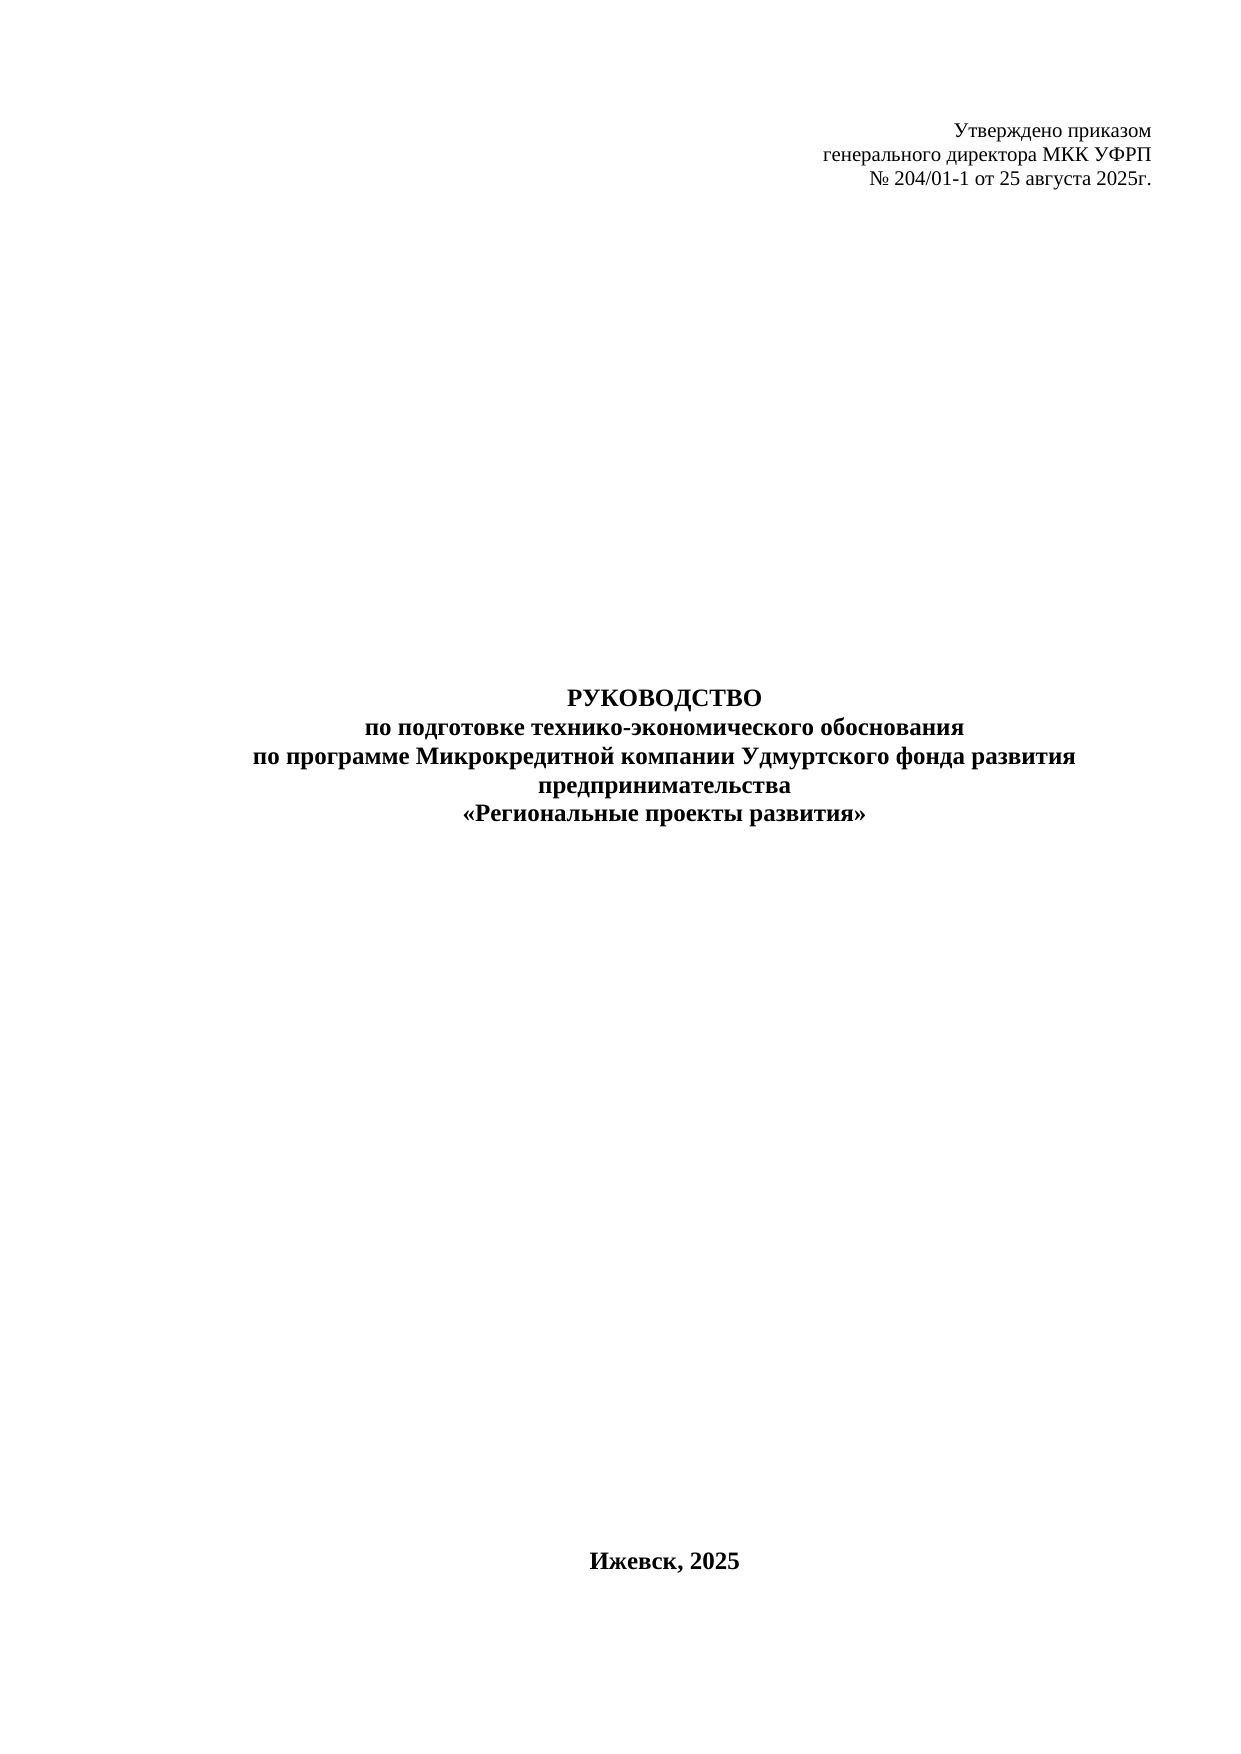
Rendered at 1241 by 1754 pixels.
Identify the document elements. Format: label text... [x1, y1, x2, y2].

text «Региональные проекты развития» [177, 798, 1152, 827]
text Утверждено приказом [177, 118, 1152, 142]
text по подготовке технико-экономического обоснования [177, 712, 1152, 741]
text по программе Микрокредитной компании Удмуртского фонда развития предпринимательства [177, 741, 1152, 798]
text Ижевск, 2025 [177, 1546, 1152, 1575]
text РУКОВОДСТВО [177, 683, 1152, 712]
text генерального директора МКК УФРП [177, 142, 1152, 166]
text № 204/01-1 от 25 августа 2025г. [177, 166, 1152, 190]
